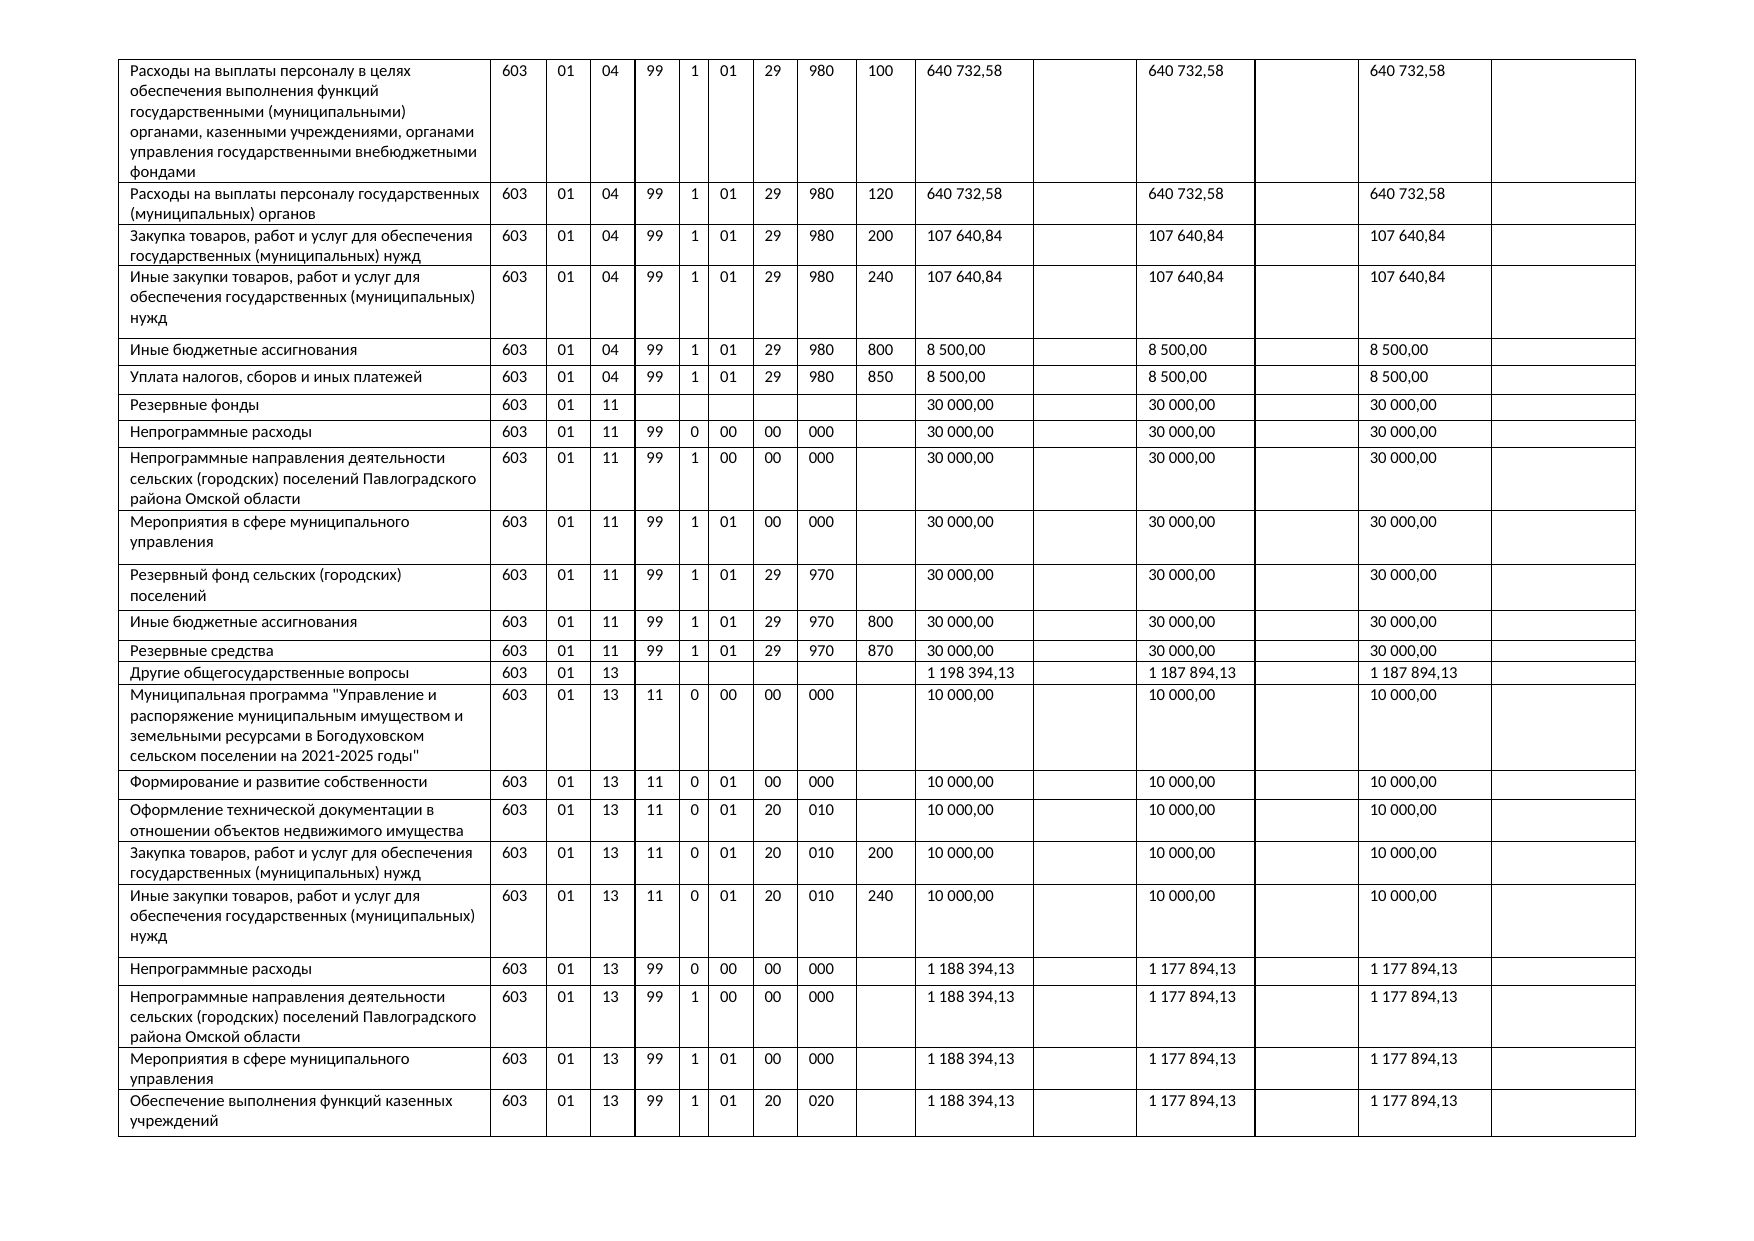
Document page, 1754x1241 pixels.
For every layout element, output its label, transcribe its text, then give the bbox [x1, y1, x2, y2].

table_cell 30 000,00 [1137, 421, 1254, 447]
table_cell 1 177 894,13 [1137, 986, 1254, 1047]
table_cell 640 732,58 [1137, 183, 1254, 224]
table_cell [1034, 1048, 1136, 1089]
table_cell 01 [709, 565, 753, 610]
table_cell 00 [754, 958, 797, 985]
table_cell 01 [547, 511, 590, 563]
table_cell 13 [591, 986, 634, 1047]
table_cell 01 [547, 986, 590, 1047]
table_cell 20 [754, 885, 797, 957]
table_cell 30 000,00 [1137, 611, 1254, 639]
table_cell [857, 958, 915, 985]
table_cell 020 [798, 1090, 856, 1136]
table_cell [1492, 986, 1635, 1047]
table_cell Непрограммные расходы [119, 421, 490, 447]
table_cell 01 [709, 339, 753, 365]
table_cell 000 [798, 1048, 856, 1089]
table_cell [857, 395, 915, 420]
table_cell [1034, 395, 1136, 420]
table_cell 0 [680, 800, 708, 841]
table_cell 20 [754, 800, 797, 841]
table_cell 01 [709, 511, 753, 563]
table_cell 8 500,00 [1137, 366, 1254, 393]
table_cell [1492, 366, 1635, 393]
table_cell [857, 511, 915, 563]
table_cell 640 732,58 [916, 60, 1033, 182]
table_cell 13 [591, 662, 634, 683]
table_cell 0 [680, 685, 708, 770]
table_cell [1034, 641, 1136, 661]
table_cell 1 [680, 225, 708, 265]
table_cell [1256, 1090, 1358, 1136]
table_cell [1256, 662, 1358, 683]
table_cell [1492, 421, 1635, 447]
table_cell 30 000,00 [1359, 511, 1491, 563]
table_cell 000 [798, 958, 856, 985]
table_cell [1256, 339, 1358, 365]
table_cell 29 [754, 60, 797, 182]
table_cell 01 [547, 800, 590, 841]
table_cell 30 000,00 [1137, 641, 1254, 661]
table_cell 10 000,00 [916, 800, 1033, 841]
table_cell 1 198 394,13 [916, 662, 1033, 683]
table_cell 980 [798, 366, 856, 393]
table_cell [1034, 339, 1136, 365]
table_cell 99 [636, 60, 679, 182]
table_cell Закупка товаров, работ и услуг для обеспечения государственных (муниципальных) нужд [119, 842, 490, 884]
table_cell 30 000,00 [1359, 395, 1491, 420]
table_cell 13 [591, 958, 634, 985]
table_cell 99 [636, 1090, 679, 1136]
table_cell [1034, 1090, 1136, 1136]
table_cell 01 [547, 448, 590, 510]
table_cell 1 [680, 183, 708, 224]
table_cell 1 177 894,13 [1359, 958, 1491, 985]
table_cell 11 [591, 565, 634, 610]
table_cell 01 [547, 421, 590, 447]
table_cell [1492, 339, 1635, 365]
table_cell 10 000,00 [1359, 771, 1491, 798]
table_cell 603 [491, 958, 546, 985]
table_cell [1492, 641, 1635, 661]
table_cell 603 [491, 339, 546, 365]
table_cell 20 [754, 842, 797, 884]
table_cell 30 000,00 [1137, 565, 1254, 610]
table_cell [1034, 448, 1136, 510]
table_cell 010 [798, 842, 856, 884]
table_cell Муниципальная программа "Управление и распоряжение муниципальным имуществом и земельными ресурсами в Богодуховском сельском поселении на 2021-2025 годы" [119, 685, 490, 770]
table_cell [1256, 225, 1358, 265]
table_cell 10 000,00 [916, 885, 1033, 957]
table_cell Иные бюджетные ассигнования [119, 611, 490, 639]
table_cell 1 [680, 641, 708, 661]
table_cell 30 000,00 [1137, 511, 1254, 563]
table_cell 240 [857, 885, 915, 957]
table_cell Расходы на выплаты персоналу в целях обеспечения выполнения функций государственными (муниципальными) органами, казенными учреждениями, органами управления государственными внебюджетными фондами [119, 60, 490, 182]
table_cell 000 [798, 685, 856, 770]
table_cell 640 732,58 [1137, 60, 1254, 182]
table_cell 980 [798, 339, 856, 365]
table_cell 10 000,00 [916, 771, 1033, 798]
table_cell 01 [547, 1090, 590, 1136]
table_cell 10 000,00 [1359, 842, 1491, 884]
table_cell 870 [857, 641, 915, 661]
table_cell 0 [680, 771, 708, 798]
table_cell [1256, 366, 1358, 393]
table_cell 30 000,00 [916, 565, 1033, 610]
table_cell [1256, 421, 1358, 447]
table_cell 01 [709, 60, 753, 182]
table_cell 107 640,84 [916, 266, 1033, 338]
table_cell 980 [798, 183, 856, 224]
table_cell 11 [591, 448, 634, 510]
table_cell 00 [754, 448, 797, 510]
table_cell 01 [547, 225, 590, 265]
table_cell 010 [798, 885, 856, 957]
table_cell 11 [636, 800, 679, 841]
table_cell 107 640,84 [916, 225, 1033, 265]
table_cell 1 177 894,13 [1137, 1048, 1254, 1089]
table_cell 01 [547, 1048, 590, 1089]
table_cell 30 000,00 [916, 448, 1033, 510]
table_cell 01 [709, 266, 753, 338]
table_cell [1256, 771, 1358, 798]
table_cell 01 [709, 800, 753, 841]
table_cell 200 [857, 225, 915, 265]
table_cell 01 [547, 662, 590, 683]
table_cell [1256, 1048, 1358, 1089]
table_cell 00 [709, 448, 753, 510]
table_cell 120 [857, 183, 915, 224]
table_cell [680, 662, 708, 683]
table_cell [1034, 611, 1136, 639]
table_cell 99 [636, 183, 679, 224]
table_cell [1034, 366, 1136, 393]
table_cell 640 732,58 [1359, 183, 1491, 224]
table_cell [1256, 60, 1358, 182]
table_cell 8 500,00 [1359, 339, 1491, 365]
table_cell [1492, 225, 1635, 265]
table_cell 01 [547, 395, 590, 420]
table_cell 603 [491, 685, 546, 770]
table_cell [1034, 266, 1136, 338]
table_cell 200 [857, 842, 915, 884]
table_cell 1 177 894,13 [1137, 958, 1254, 985]
table_cell 00 [754, 421, 797, 447]
table_cell Оформление технической документации в отношении объектов недвижимого имущества [119, 800, 490, 841]
table_cell 1 188 394,13 [916, 986, 1033, 1047]
table_cell 04 [591, 183, 634, 224]
table_cell 01 [709, 771, 753, 798]
table_cell [1256, 266, 1358, 338]
table_cell 1 177 894,13 [1137, 1090, 1254, 1136]
table_cell 13 [591, 685, 634, 770]
table_cell 99 [636, 225, 679, 265]
table_cell 1 [680, 266, 708, 338]
table_cell 107 640,84 [1359, 266, 1491, 338]
table_cell [1256, 986, 1358, 1047]
table_cell [857, 448, 915, 510]
table_cell 1 177 894,13 [1359, 1090, 1491, 1136]
table_cell 99 [636, 266, 679, 338]
table_cell 01 [547, 842, 590, 884]
table_cell Резервный фонд сельских (городскиx) поселений [119, 565, 490, 610]
table_cell 11 [636, 842, 679, 884]
table_cell [1256, 885, 1358, 957]
table_cell [1492, 395, 1635, 420]
table_cell 01 [547, 771, 590, 798]
table_cell [709, 662, 753, 683]
table_cell 99 [636, 421, 679, 447]
table_cell [857, 662, 915, 683]
table_cell [1492, 958, 1635, 985]
table_cell 01 [547, 339, 590, 365]
table_cell 1 [680, 986, 708, 1047]
table_cell [1256, 685, 1358, 770]
table_cell Мероприятия в сфере муниципального управления [119, 511, 490, 563]
table_cell 29 [754, 565, 797, 610]
table_cell 603 [491, 800, 546, 841]
table_cell Иные закупки товаров, работ и услуг для обеспечения государственных (муниципальных) нужд [119, 885, 490, 957]
table_cell 30 000,00 [916, 641, 1033, 661]
table_cell 00 [754, 685, 797, 770]
table_cell 970 [798, 641, 856, 661]
table_cell [1492, 1048, 1635, 1089]
table_cell 30 000,00 [1137, 448, 1254, 510]
table_cell 107 640,84 [1137, 266, 1254, 338]
table_cell 30 000,00 [1137, 395, 1254, 420]
table_cell 29 [754, 366, 797, 393]
table_cell [1492, 842, 1635, 884]
table_cell 13 [591, 1090, 634, 1136]
table_cell [1256, 511, 1358, 563]
table_cell [1256, 800, 1358, 841]
table_cell [1034, 885, 1136, 957]
table_cell Мероприятия в сфере муниципального управления [119, 1048, 490, 1089]
table_cell 99 [636, 641, 679, 661]
table_cell 603 [491, 225, 546, 265]
table_cell 0 [680, 842, 708, 884]
table_cell [1034, 958, 1136, 985]
table_cell [1492, 565, 1635, 610]
table_cell Резервные фонды [119, 395, 490, 420]
table_cell 30 000,00 [1359, 448, 1491, 510]
table_cell 000 [798, 448, 856, 510]
table_cell 01 [709, 885, 753, 957]
table_cell 11 [636, 771, 679, 798]
table_cell [1256, 183, 1358, 224]
table_cell 01 [547, 685, 590, 770]
table_cell 30 000,00 [1359, 641, 1491, 661]
table_cell 850 [857, 366, 915, 393]
table_cell 13 [591, 842, 634, 884]
table_cell [1034, 771, 1136, 798]
table_cell 1 [680, 1048, 708, 1089]
table_cell 603 [491, 611, 546, 639]
table_cell 30 000,00 [1359, 421, 1491, 447]
table_cell 603 [491, 511, 546, 563]
table_cell [857, 771, 915, 798]
table_cell 603 [491, 183, 546, 224]
table_cell 603 [491, 986, 546, 1047]
table_cell 000 [798, 771, 856, 798]
table_cell Непрограммные расходы [119, 958, 490, 985]
table_cell [1034, 225, 1136, 265]
table_cell 8 500,00 [1359, 366, 1491, 393]
table_cell [636, 662, 679, 683]
table_cell 30 000,00 [916, 511, 1033, 563]
table_cell 01 [709, 183, 753, 224]
table_cell 01 [709, 225, 753, 265]
table_cell 29 [754, 339, 797, 365]
table_cell 00 [709, 685, 753, 770]
table_cell 11 [591, 641, 634, 661]
table_cell [857, 1048, 915, 1089]
table_cell Резервные средства [119, 641, 490, 661]
table_cell 13 [591, 885, 634, 957]
table_cell 13 [591, 1048, 634, 1089]
table_cell [1492, 511, 1635, 563]
table_cell [1034, 511, 1136, 563]
table_cell 603 [491, 1090, 546, 1136]
table_cell 010 [798, 800, 856, 841]
table_cell [680, 395, 708, 420]
table_cell 603 [491, 1048, 546, 1089]
table_cell 01 [709, 641, 753, 661]
table_cell 800 [857, 339, 915, 365]
table_cell 603 [491, 266, 546, 338]
table_cell 29 [754, 183, 797, 224]
table_cell 01 [709, 1090, 753, 1136]
table_cell 000 [798, 511, 856, 563]
table_cell [857, 986, 915, 1047]
table_cell [1256, 641, 1358, 661]
table_cell [857, 565, 915, 610]
table_cell 603 [491, 395, 546, 420]
table_cell 603 [491, 565, 546, 610]
table_cell 30 000,00 [1359, 611, 1491, 639]
table_cell 10 000,00 [1137, 771, 1254, 798]
table_cell 00 [709, 986, 753, 1047]
table_cell 99 [636, 986, 679, 1047]
table_cell 11 [591, 395, 634, 420]
table_cell 11 [636, 885, 679, 957]
table_cell Иные закупки товаров, работ и услуг для обеспечения государственных (муниципальных) нужд [119, 266, 490, 338]
table_cell [1492, 266, 1635, 338]
table_cell [1492, 60, 1635, 182]
table_cell Закупка товаров, работ и услуг для обеспечения государственных (муниципальных) нужд [119, 225, 490, 265]
table_cell 1 [680, 339, 708, 365]
table_cell 13 [591, 800, 634, 841]
table_cell 000 [798, 421, 856, 447]
table_cell 10 000,00 [1137, 842, 1254, 884]
table_cell 13 [591, 771, 634, 798]
table_cell 107 640,84 [1137, 225, 1254, 265]
table_cell [1256, 958, 1358, 985]
table_cell 01 [547, 958, 590, 985]
table_cell 980 [798, 225, 856, 265]
table_cell [1256, 611, 1358, 639]
table_cell 01 [547, 641, 590, 661]
table_cell 20 [754, 1090, 797, 1136]
table_cell 603 [491, 771, 546, 798]
table_cell 99 [636, 958, 679, 985]
table_cell 00 [754, 986, 797, 1047]
table_cell 99 [636, 611, 679, 639]
table_cell 0 [680, 958, 708, 985]
table_cell 1 177 894,13 [1359, 986, 1491, 1047]
table_cell 29 [754, 641, 797, 661]
table_cell 603 [491, 641, 546, 661]
table_cell Непрограммные направления деятельности сельских (городских) поселений Павлоградского района Омской области [119, 448, 490, 510]
table_cell 1 187 894,13 [1359, 662, 1491, 683]
table_cell 603 [491, 842, 546, 884]
table_cell 11 [591, 421, 634, 447]
table_cell 1 [680, 611, 708, 639]
table_cell 603 [491, 885, 546, 957]
table_cell 1 188 394,13 [916, 1090, 1033, 1136]
table_cell 603 [491, 60, 546, 182]
table_cell Уплата налогов, сборов и иных платежей [119, 366, 490, 393]
table_cell 240 [857, 266, 915, 338]
table_cell 30 000,00 [916, 611, 1033, 639]
table_cell 10 000,00 [1359, 800, 1491, 841]
table_cell 1 187 894,13 [1137, 662, 1254, 683]
table_cell Расходы на выплаты персоналу государственных (муниципальных) органов [119, 183, 490, 224]
table_cell [798, 662, 856, 683]
table_cell 8 500,00 [916, 339, 1033, 365]
table_cell [1492, 885, 1635, 957]
table_cell 04 [591, 225, 634, 265]
table_cell Другие общегосударственные вопросы [119, 662, 490, 683]
table_cell [857, 800, 915, 841]
table_cell [1256, 565, 1358, 610]
table_cell [1256, 842, 1358, 884]
table_cell 10 000,00 [1137, 885, 1254, 957]
table_cell 11 [591, 511, 634, 563]
table_cell Формирование и развитие собственности [119, 771, 490, 798]
table_cell [1034, 183, 1136, 224]
table_cell 00 [709, 421, 753, 447]
table_cell 640 732,58 [1359, 60, 1491, 182]
table_cell 603 [491, 366, 546, 393]
table_cell 01 [709, 611, 753, 639]
table_cell 603 [491, 421, 546, 447]
table_cell [1492, 183, 1635, 224]
table_cell 1 [680, 511, 708, 563]
table_cell [754, 395, 797, 420]
table_cell 980 [798, 60, 856, 182]
table_cell 30 000,00 [916, 421, 1033, 447]
table_cell 01 [547, 60, 590, 182]
table_cell 04 [591, 366, 634, 393]
table_cell [1492, 611, 1635, 639]
table_cell [1492, 685, 1635, 770]
table_cell 970 [798, 611, 856, 639]
table_cell [709, 395, 753, 420]
table_cell 04 [591, 266, 634, 338]
table_cell 000 [798, 986, 856, 1047]
table_cell [636, 395, 679, 420]
table_cell 00 [754, 511, 797, 563]
table_cell 10 000,00 [1137, 800, 1254, 841]
table_cell 99 [636, 565, 679, 610]
table_cell 11 [591, 611, 634, 639]
table_cell 1 188 394,13 [916, 1048, 1033, 1089]
table_cell 00 [754, 771, 797, 798]
table_cell [1256, 448, 1358, 510]
table_cell 30 000,00 [916, 395, 1033, 420]
table_cell 10 000,00 [916, 685, 1033, 770]
table_cell 10 000,00 [1137, 685, 1254, 770]
table_cell 10 000,00 [1359, 685, 1491, 770]
table_cell 640 732,58 [916, 183, 1033, 224]
table_cell 0 [680, 885, 708, 957]
table_cell 01 [709, 842, 753, 884]
table_cell 29 [754, 225, 797, 265]
table_cell 99 [636, 366, 679, 393]
table_cell 0 [680, 421, 708, 447]
table_cell [1492, 1090, 1635, 1136]
table_cell 1 [680, 60, 708, 182]
table_cell [1034, 685, 1136, 770]
table_cell 1 [680, 565, 708, 610]
table_cell 1 [680, 448, 708, 510]
table_cell 107 640,84 [1359, 225, 1491, 265]
table_cell [1034, 986, 1136, 1047]
table_cell 1 177 894,13 [1359, 1048, 1491, 1089]
table_cell [1034, 842, 1136, 884]
table_cell [754, 662, 797, 683]
table_cell 29 [754, 611, 797, 639]
table_cell 603 [491, 448, 546, 510]
table_cell 99 [636, 511, 679, 563]
table_cell 00 [709, 958, 753, 985]
table_cell 8 500,00 [916, 366, 1033, 393]
table_cell 04 [591, 60, 634, 182]
table_cell [1034, 421, 1136, 447]
table_cell [1256, 395, 1358, 420]
table_cell [1034, 60, 1136, 182]
table_cell [1034, 662, 1136, 683]
table_cell [798, 395, 856, 420]
table_cell Непрограммные направления деятельности сельских (городских) поселений Павлоградского района Омской области [119, 986, 490, 1047]
table_cell [1034, 565, 1136, 610]
table_cell Обеспечение выполнения функций казенных учреждений [119, 1090, 490, 1136]
table_cell [1492, 448, 1635, 510]
table_cell 29 [754, 266, 797, 338]
table_cell 100 [857, 60, 915, 182]
table_cell 970 [798, 565, 856, 610]
table_cell 99 [636, 448, 679, 510]
table_cell 1 [680, 366, 708, 393]
table_cell 11 [636, 685, 679, 770]
table_cell [857, 685, 915, 770]
table_cell 800 [857, 611, 915, 639]
table_cell 01 [709, 1048, 753, 1089]
table_cell 8 500,00 [1137, 339, 1254, 365]
table_cell 980 [798, 266, 856, 338]
table_cell [1492, 771, 1635, 798]
table_cell 1 [680, 1090, 708, 1136]
table_cell [1034, 800, 1136, 841]
table_cell Иные бюджетные ассигнования [119, 339, 490, 365]
table_cell [1492, 800, 1635, 841]
table_cell 01 [709, 366, 753, 393]
table_cell 01 [547, 266, 590, 338]
table_cell 1 188 394,13 [916, 958, 1033, 985]
table_cell 99 [636, 339, 679, 365]
table_cell 10 000,00 [1359, 885, 1491, 957]
table_cell 99 [636, 1048, 679, 1089]
table_cell 30 000,00 [1359, 565, 1491, 610]
table_cell 01 [547, 885, 590, 957]
table_cell 10 000,00 [916, 842, 1033, 884]
table_cell 603 [491, 662, 546, 683]
table_cell 01 [547, 366, 590, 393]
table_cell [857, 421, 915, 447]
table_cell 01 [547, 183, 590, 224]
table_cell 00 [754, 1048, 797, 1089]
table_cell [1492, 662, 1635, 683]
table_cell [857, 1090, 915, 1136]
table_cell 01 [547, 565, 590, 610]
table_cell 04 [591, 339, 634, 365]
table_cell 01 [547, 611, 590, 639]
